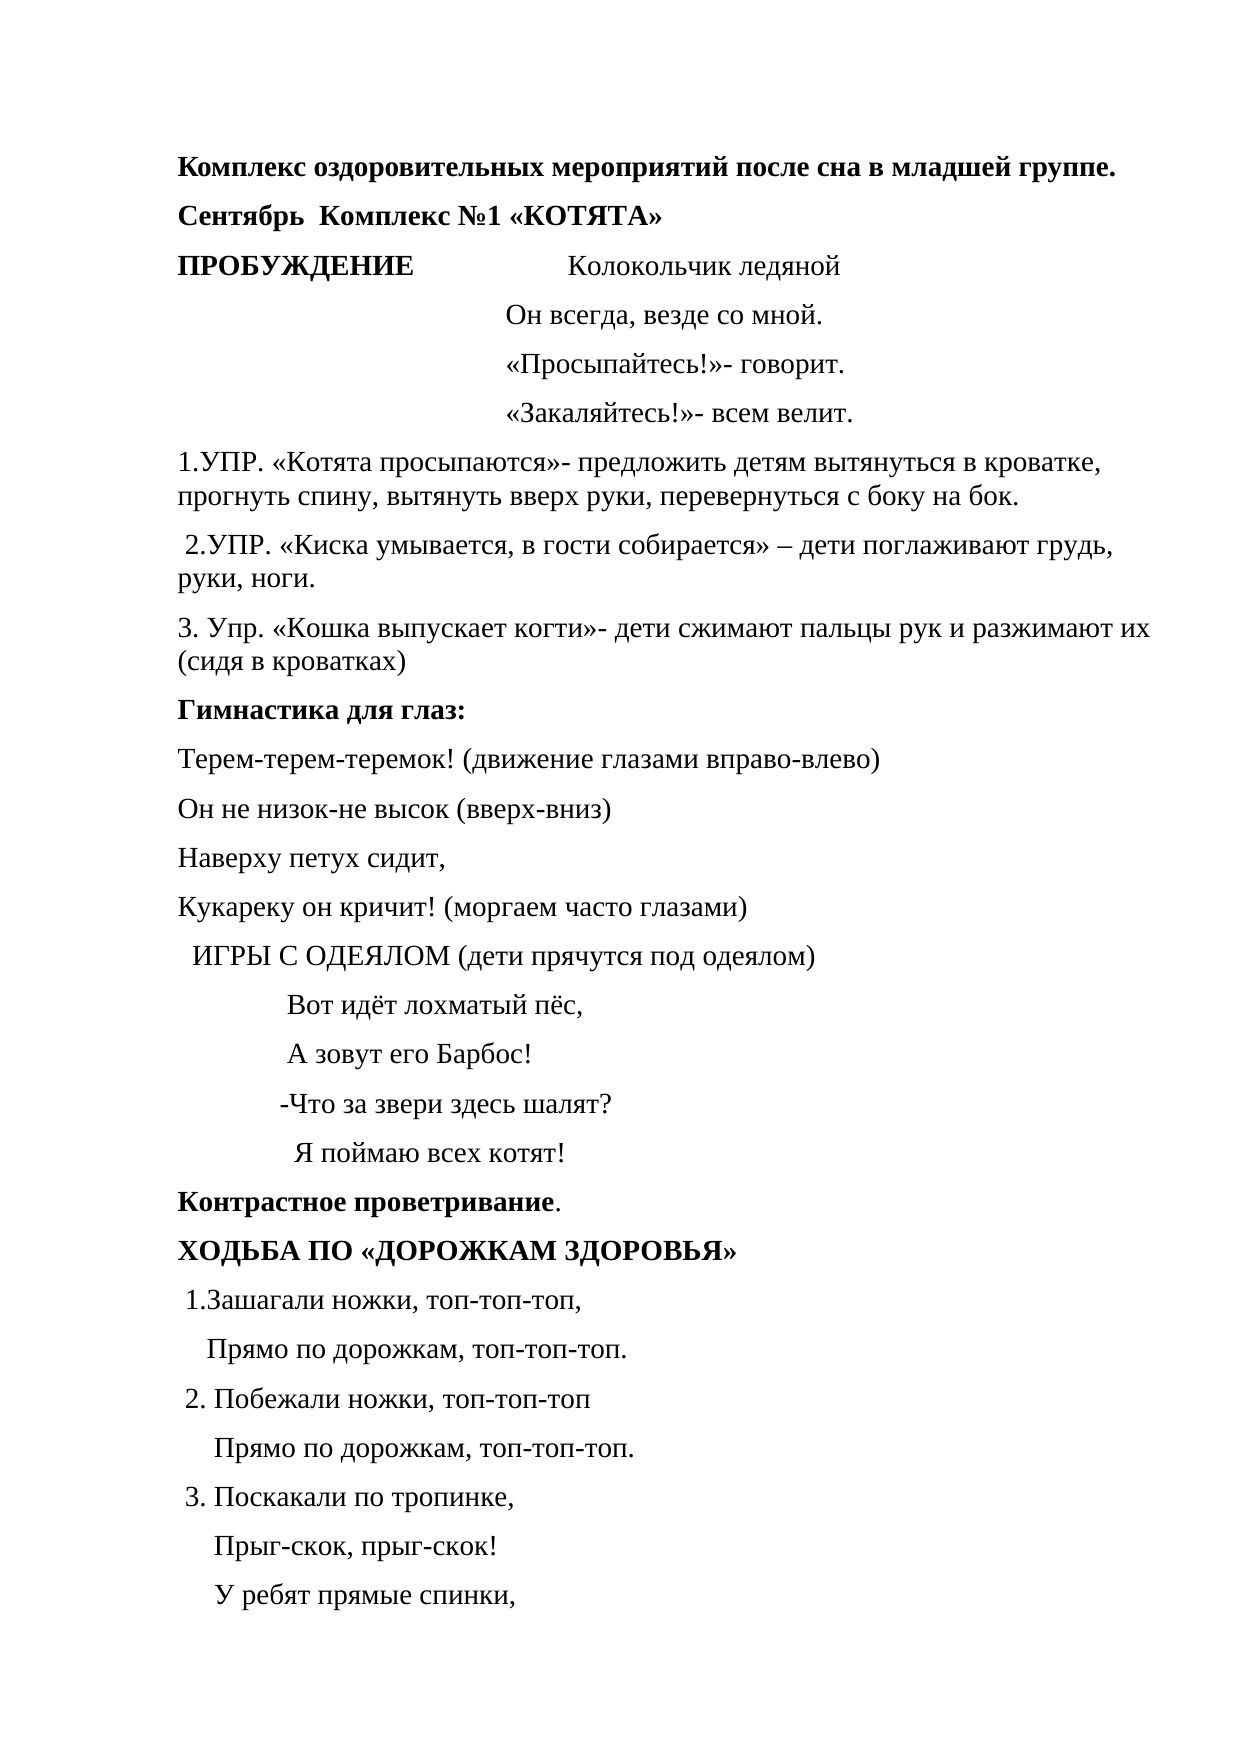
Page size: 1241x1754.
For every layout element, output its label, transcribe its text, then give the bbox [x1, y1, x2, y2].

text 1.УПР. «Котята просыпаются»- предложить детям вытянуться в кроватке, прогнуть спину, вытянуть вверх руки, перевернуться с боку на бок. [177, 444, 1152, 511]
text -Что за звери здесь шалят? [177, 1086, 1152, 1119]
text Комплекс оздоровительных мероприятий после сна в младшей группе. [177, 149, 1152, 183]
text ИГРЫ С ОДЕЯЛОМ (дети прячутся под одеялом) [177, 938, 1152, 972]
text У ребят прямые спинки, [177, 1577, 1152, 1611]
text Терем-терем-теремок! (движение глазами вправо-влево) [177, 742, 1152, 775]
text 3. Поскакали по тропинке, [177, 1479, 1152, 1513]
text «Просыпайтесь!»- говорит. [177, 346, 1152, 379]
text Прыг-скок, прыг-скок! [177, 1528, 1152, 1562]
text ПРОБУЖДЕНИЕ Колокольчик ледяной [177, 248, 1152, 281]
text Вот идёт лохматый пёс, [177, 987, 1152, 1021]
text 2. Побежали ножки, топ-топ-топ [177, 1381, 1152, 1414]
text 2.УПР. «Киска умывается, в гости собирается» – дети поглаживают грудь, руки, ноги. [177, 527, 1152, 594]
text Я поймаю всех котят! [177, 1135, 1152, 1168]
text 1.Зашагали ножки, топ-топ-топ, [177, 1282, 1152, 1316]
text А зовут его Барбос! [177, 1037, 1152, 1070]
text Гимнастика для глаз: [177, 692, 1152, 726]
text ХОДЬБА ПО «ДОРОЖКАМ ЗДОРОВЬЯ» [177, 1233, 1152, 1267]
text 3. Упр. «Кошка выпускает когти»- дети сжимают пальцы рук и разжимают их (сидя в кроватках) [177, 610, 1152, 677]
text Кукареку он кричит! (моргаем часто глазами) [177, 889, 1152, 923]
text Контрастное проветривание. [177, 1184, 1152, 1218]
text Наверху петух сидит, [177, 840, 1152, 873]
text Он всегда, везде со мной. [177, 297, 1152, 330]
text Прямо по дорожкам, топ-топ-топ. [177, 1430, 1152, 1463]
text Сентябрь Комплекс №1 «КОТЯТА» [177, 198, 1152, 232]
text Прямо по дорожкам, топ-топ-топ. [177, 1332, 1152, 1365]
text Он не низок-не высок (вверх-вниз) [177, 791, 1152, 824]
text «Закаляйтесь!»- всем велит. [177, 395, 1152, 429]
